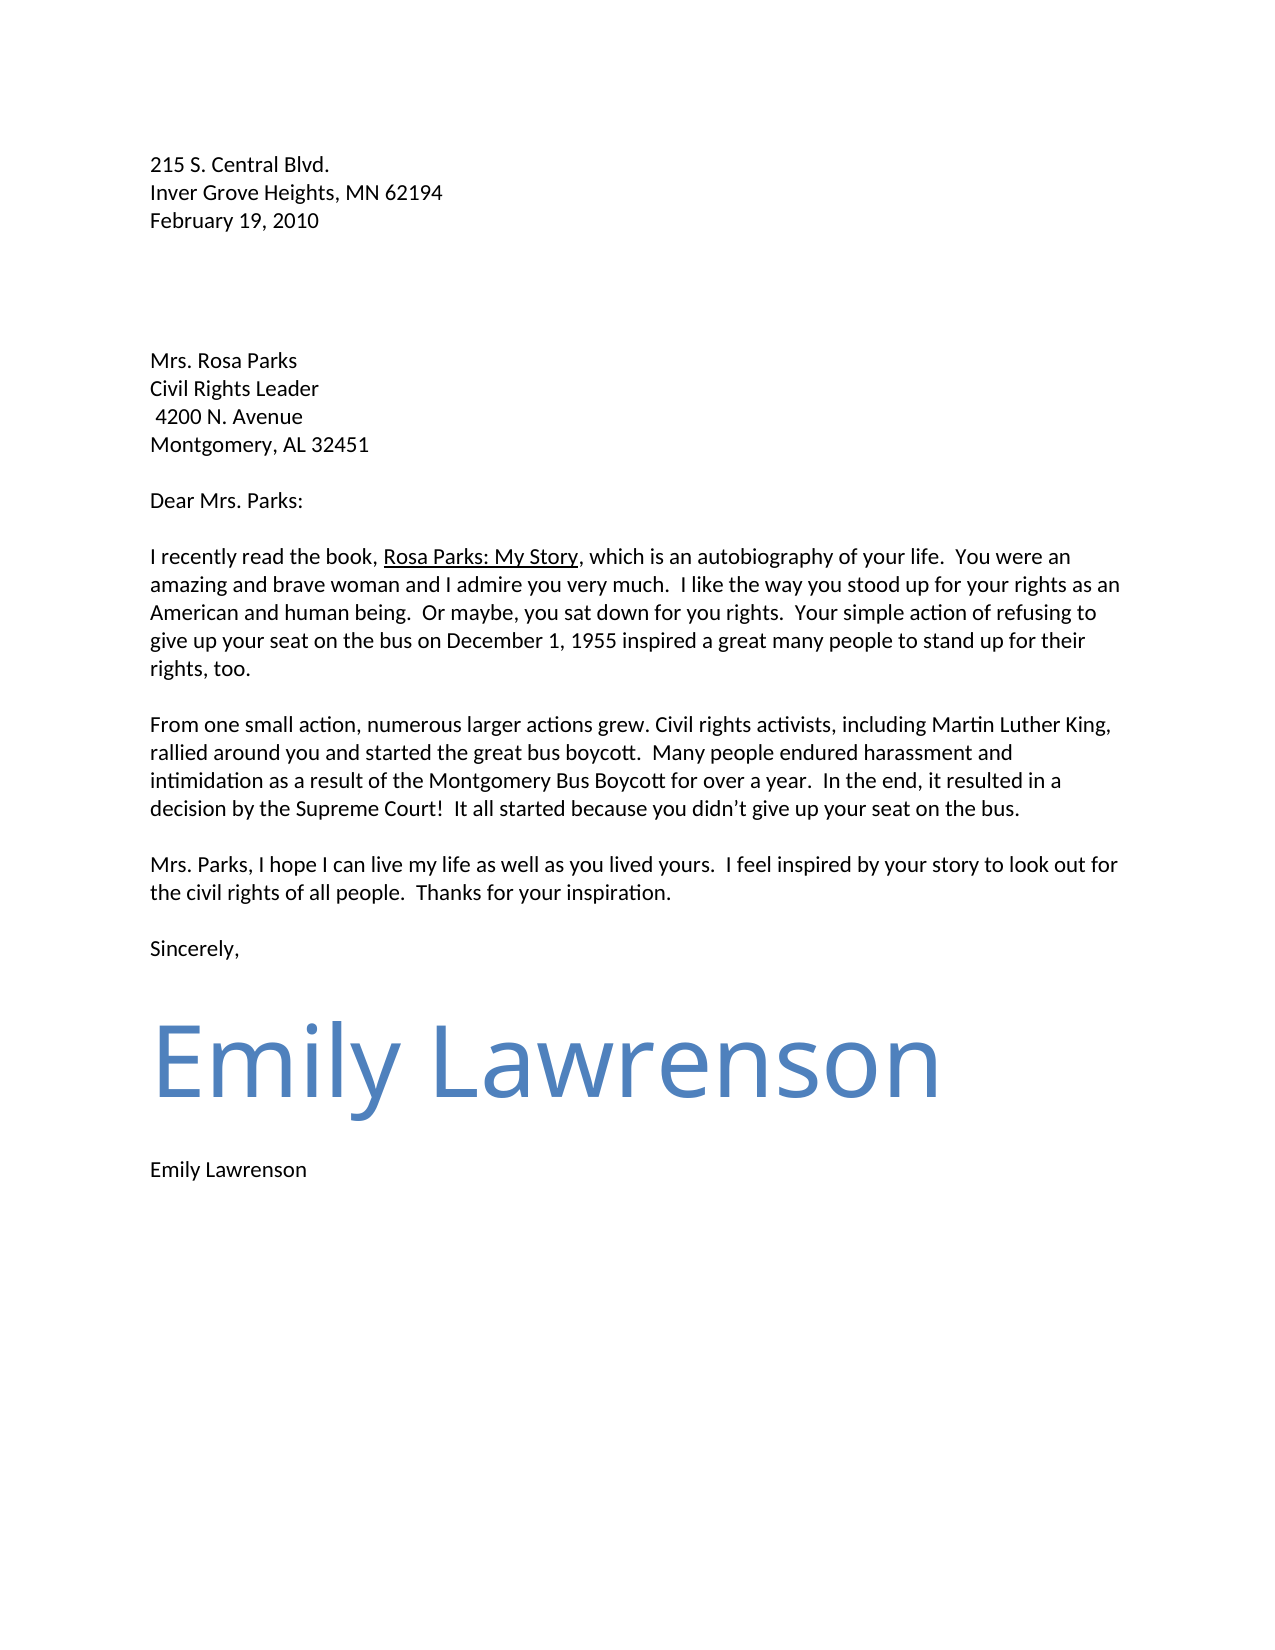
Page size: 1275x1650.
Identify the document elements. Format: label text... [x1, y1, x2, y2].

text Sincerely, [150, 934, 1125, 963]
text Mrs. Rosa Parks [150, 346, 1125, 374]
text Dear Mrs. Parks: [150, 486, 1125, 514]
text Civil Rights Leader [150, 374, 1125, 402]
text 215 S. Central Blvd. [150, 150, 1125, 178]
text Emily Lawrenson [150, 991, 1125, 1127]
text Mrs. Parks, I hope I can live my life as well as you lived yours. I feel inspired by your story to look out for the civil rights of all people. Thanks for your inspiration. [150, 851, 1125, 907]
text 4200 N. Avenue [150, 402, 1125, 430]
text From one small action, numerous larger actions grew. Civil rights activists, including Martin Luther King, rallied around you and started the great bus boycott. Many people endured harassment and intimidation as a result of the Montgomery Bus Boycott for over a year. In the end, it resulted in a decision by the Supreme Court! It all started because you didn’t give up your seat on the bus. [150, 710, 1125, 822]
text Montgomery, AL 32451 [150, 430, 1125, 458]
text Emily Lawrenson [150, 1155, 1125, 1183]
text February 19, 2010 [150, 206, 1125, 234]
text I recently read the book, Rosa Parks: My Story, which is an autobiography of your life. You were an amazing and brave woman and I admire you very much. I like the way you stood up for your rights as an American and human being. Or maybe, you sat down for you rights. Your simple action of refusing to give up your seat on the bus on December 1, 1955 inspired a great many people to stand up for their rights, too. [150, 542, 1125, 682]
text Inver Grove Heights, MN 62194 [150, 178, 1125, 206]
